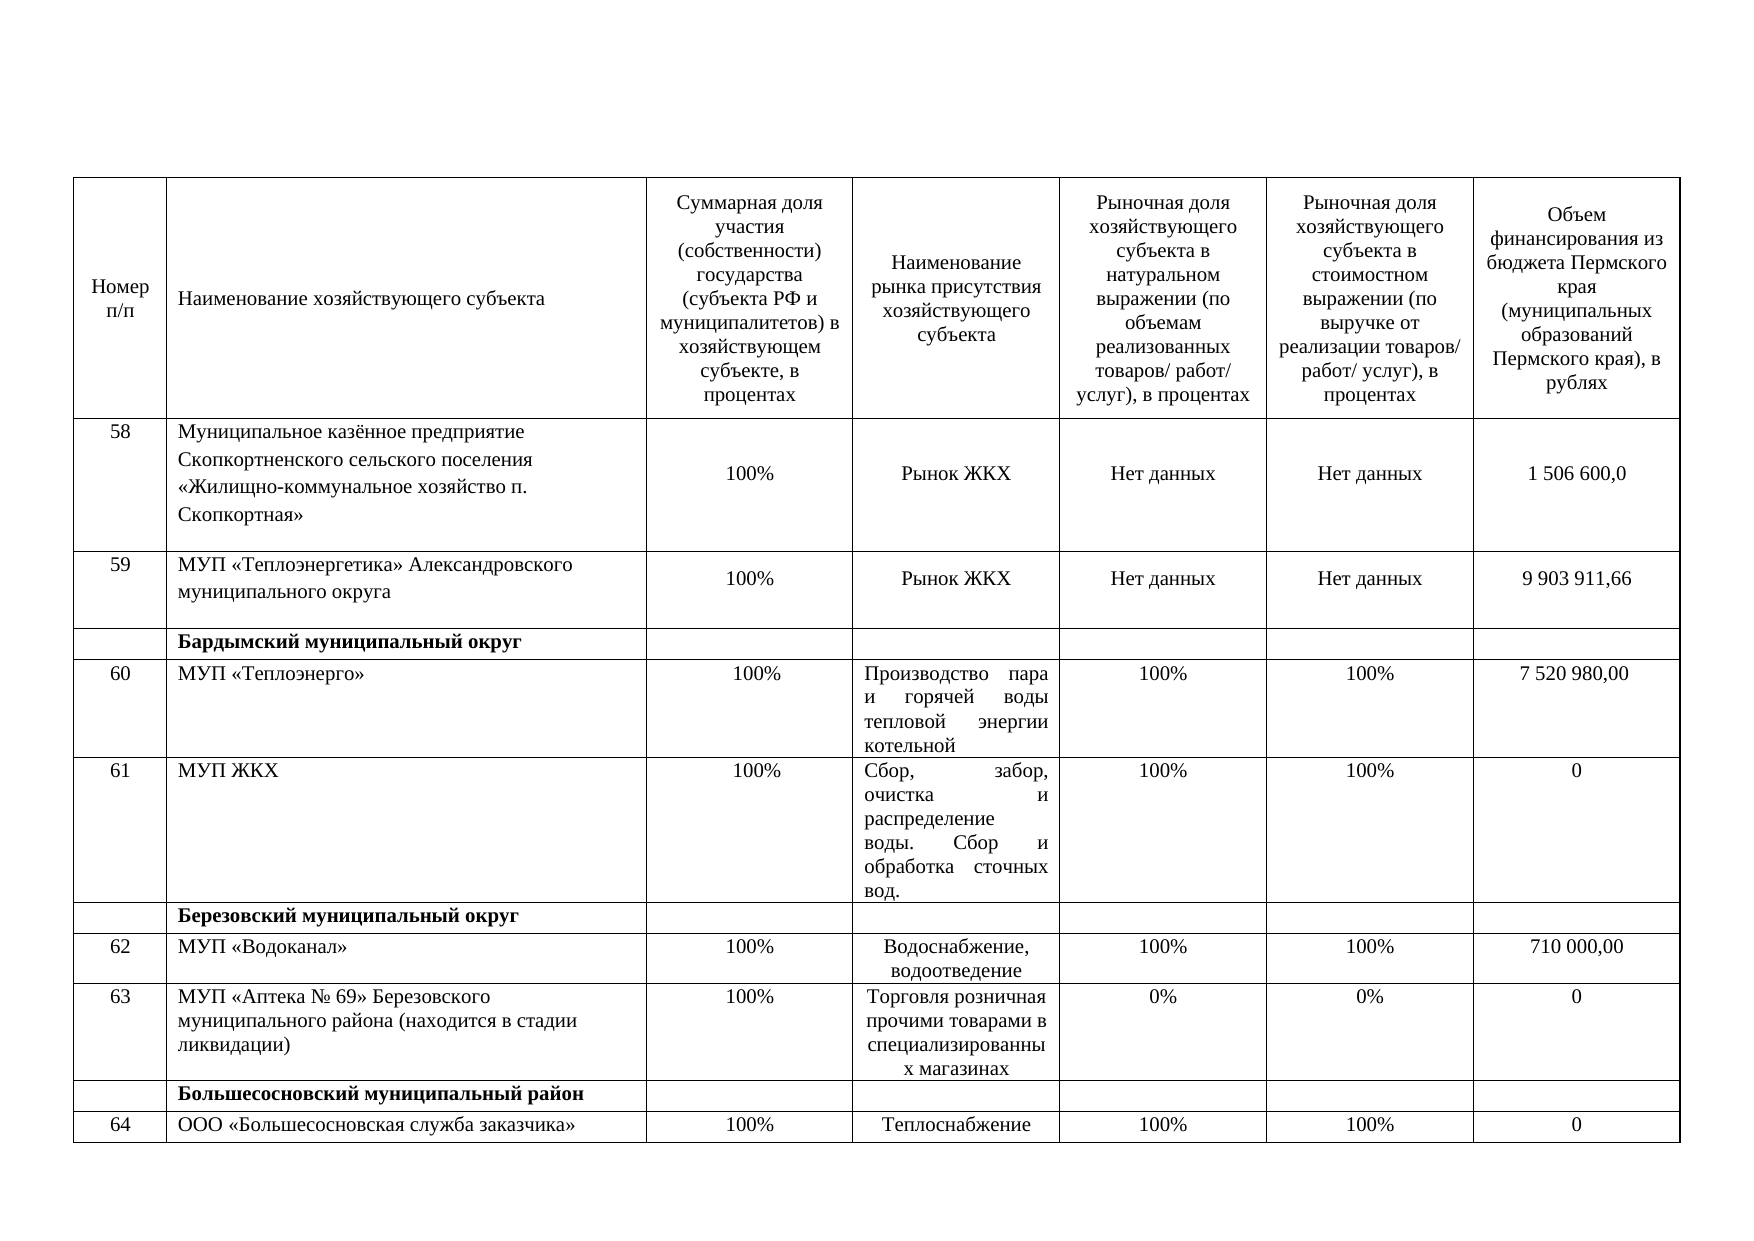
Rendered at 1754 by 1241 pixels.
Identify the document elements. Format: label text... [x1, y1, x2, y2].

table_cell 100% [647, 1112, 852, 1142]
table_cell Большесосновский муниципальный район [167, 1081, 646, 1111]
table_cell [1267, 903, 1473, 933]
table_cell [1267, 1081, 1473, 1111]
table_cell [1474, 629, 1679, 659]
table_cell 60 [74, 660, 166, 757]
table_cell 0 [1474, 1112, 1679, 1142]
table_cell 100% [1060, 934, 1266, 982]
table_cell [853, 1081, 1059, 1111]
table_cell Березовский муниципальный округ [167, 903, 646, 933]
table_cell [647, 903, 852, 933]
table_cell 9 903 911,66 [1474, 552, 1679, 628]
table_cell Сбор, забор, очистка и распределение воды. Сбор и обработка сточных вод. [853, 758, 1059, 902]
table_cell Торговля розничная прочими товарами в специализированных магазинах [853, 984, 1059, 1080]
table_cell [1060, 629, 1266, 659]
table_cell МУП «Аптека № 69» Березовского муниципального района (находится в стадии ликвидации) [167, 984, 646, 1080]
table_cell Бардымский муниципальный округ [167, 629, 646, 659]
table_cell 100% [647, 758, 852, 902]
table_cell 100% [647, 552, 852, 628]
table_cell [1474, 1081, 1679, 1111]
table_cell Нет данных [1267, 552, 1473, 628]
table_cell [1060, 903, 1266, 933]
table_cell [647, 1081, 852, 1111]
table_cell 100% [647, 984, 852, 1080]
table_cell [1474, 903, 1679, 933]
table_cell 100% [1060, 660, 1266, 757]
table_cell 100% [1060, 1112, 1266, 1142]
table_cell 100% [647, 934, 852, 982]
table_cell МУП «Теплоэнерго» [167, 660, 646, 757]
table_cell 100% [1267, 934, 1473, 982]
table_cell Теплоснабжение [853, 1112, 1059, 1142]
table_cell 7 520 980,00 [1474, 660, 1679, 757]
table_cell 0 [1474, 758, 1679, 902]
table_cell 710 000,00 [1474, 934, 1679, 982]
table_cell [853, 903, 1059, 933]
table_cell Нет данных [1060, 419, 1266, 551]
table_cell [853, 629, 1059, 659]
table_cell МУП «Водоканал» [167, 934, 646, 982]
table_header Рыночная доля хозяйствующего субъекта в стоимостном выражении (по выручке от реализации товаров/ работ/ услуг), в процентах [1267, 178, 1473, 418]
table_cell 100% [1267, 1112, 1473, 1142]
table_cell 58 [74, 419, 166, 551]
table_cell 61 [74, 758, 166, 902]
table_cell МУП ЖКХ [167, 758, 646, 902]
table_cell Рынок ЖКХ [853, 552, 1059, 628]
table_header Рыночная доля хозяйствующего субъекта в натуральном выражении (по объемам реализованных товаров/ работ/ услуг), в процентах [1060, 178, 1266, 418]
table_cell 0% [1060, 984, 1266, 1080]
table_cell 100% [1267, 758, 1473, 902]
table_cell 63 [74, 984, 166, 1080]
table_cell [74, 629, 166, 659]
table_cell [74, 1081, 166, 1111]
table_cell [1267, 629, 1473, 659]
table_header Объем финансирования из бюджета Пермского края (муниципальных образований Пермского края), в рублях [1474, 178, 1679, 418]
table_cell 1 506 600,0 [1474, 419, 1679, 551]
table_cell Муниципальное казённое предприятие Скопкортненского сельского поселения «Жилищно-коммунальное хозяйство п. Скопкортная» [167, 419, 646, 551]
table_header Номер п/п [74, 178, 166, 418]
table_cell 100% [1267, 660, 1473, 757]
table_cell ООО «Большесосновская служба заказчика» [167, 1112, 646, 1142]
table_header Наименование хозяйствующего субъекта [167, 178, 646, 418]
table_cell Рынок ЖКХ [853, 419, 1059, 551]
table_cell 0 [1474, 984, 1679, 1080]
table_cell 62 [74, 934, 166, 982]
table_cell Водоснабжение, водоотведение [853, 934, 1059, 982]
table_cell Нет данных [1060, 552, 1266, 628]
table_cell Нет данных [1267, 419, 1473, 551]
table_cell [647, 629, 852, 659]
table_cell 0% [1267, 984, 1473, 1080]
table_cell [74, 903, 166, 933]
table_cell 59 [74, 552, 166, 628]
table_cell 64 [74, 1112, 166, 1142]
table_cell 100% [1060, 758, 1266, 902]
table_cell Производство пара и горячей воды тепловой энергии котельной [853, 660, 1059, 757]
table_cell 100% [647, 660, 852, 757]
table_header Суммарная доля участия (собственности) государства (субъекта РФ и муниципалитетов) в хозяйствующем субъекте, в процентах [647, 178, 852, 418]
table_header Наименование рынка присутствия хозяйствующего субъекта [853, 178, 1059, 418]
table_cell МУП «Теплоэнергетика» Александровского муниципального округа [167, 552, 646, 628]
table_cell 100% [647, 419, 852, 551]
table_cell [1060, 1081, 1266, 1111]
